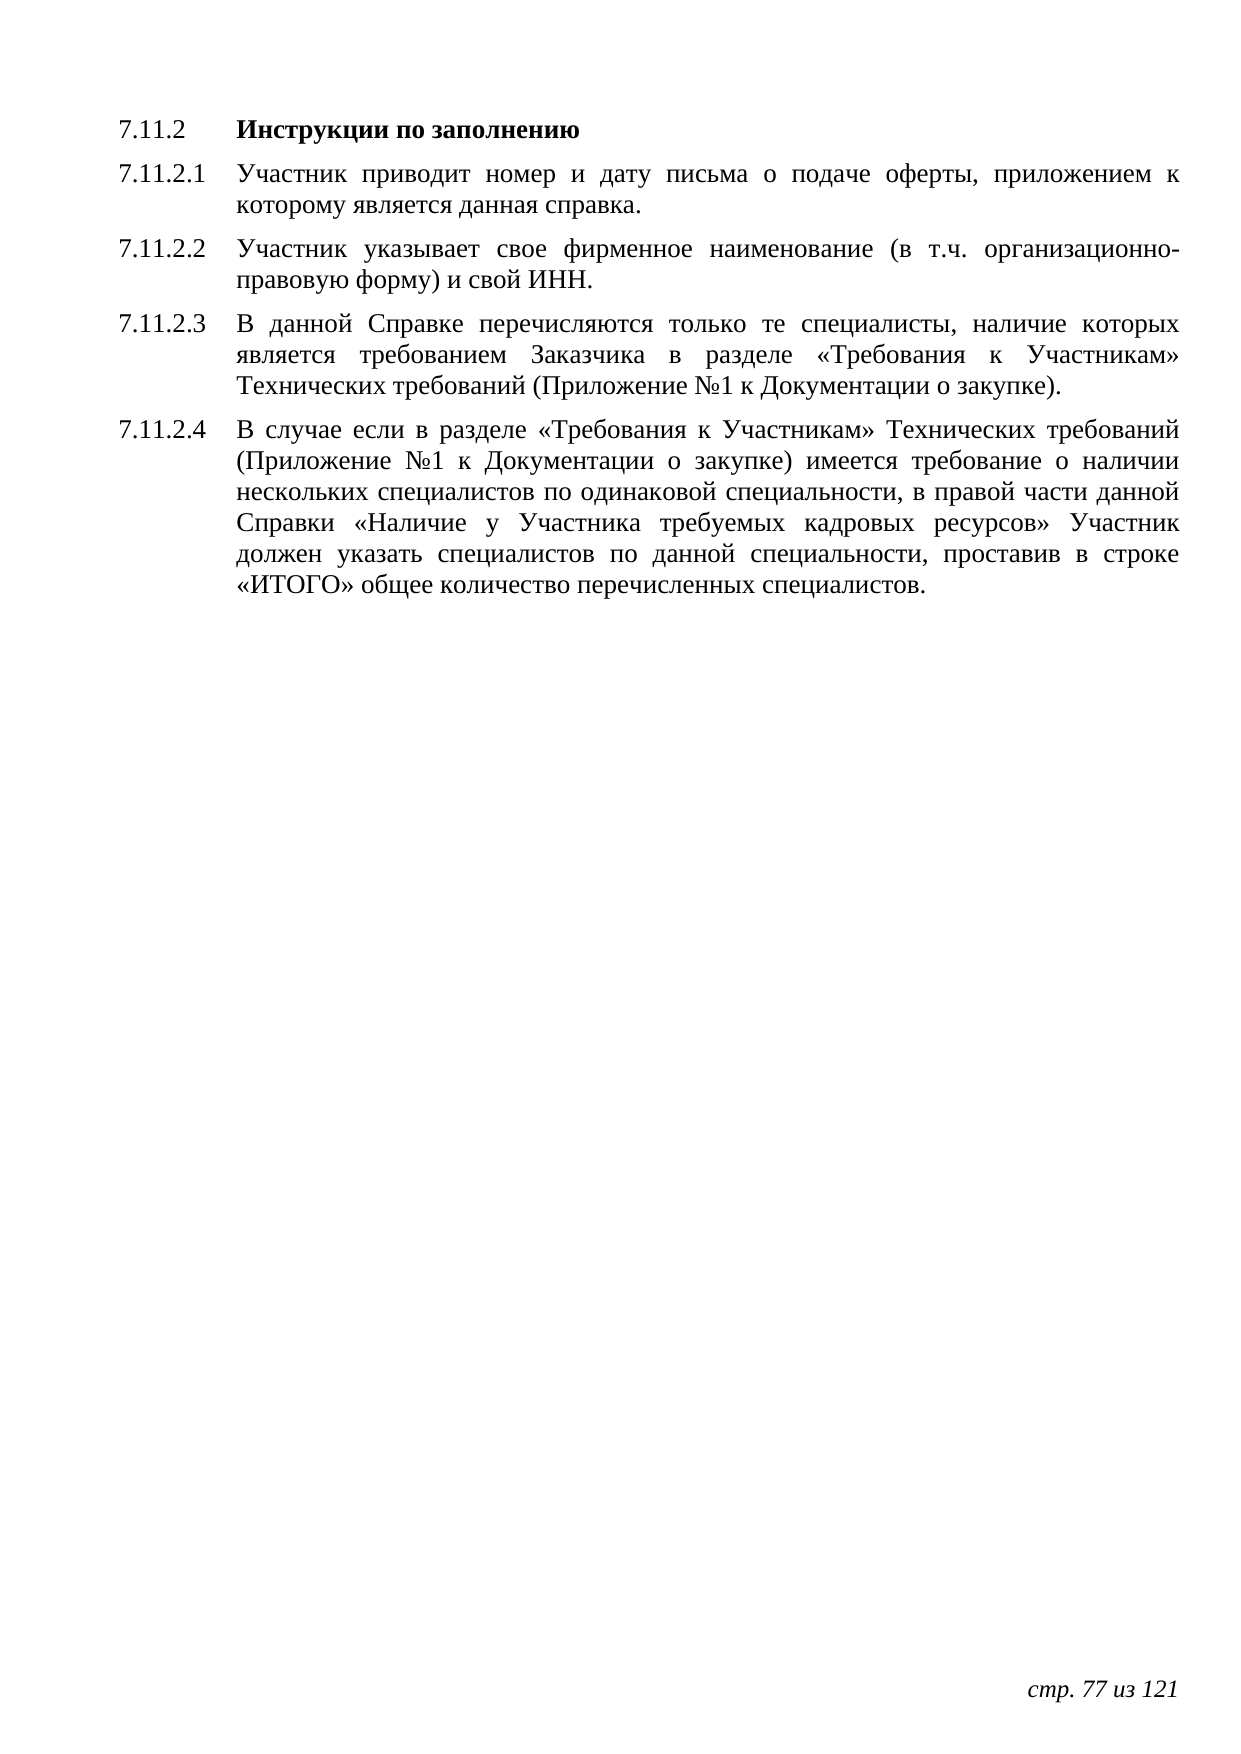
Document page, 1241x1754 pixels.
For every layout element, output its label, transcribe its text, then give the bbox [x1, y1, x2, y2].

text Инструкции по заполнению [118, 114, 1181, 145]
text Участник приводит номер и дату письма о подаче оферты, приложением к которому является данная справка. [118, 157, 1181, 219]
text Участник указывает свое фирменное наименование (в т.ч. организационно-правовую форму) и свой ИНН. [118, 232, 1181, 294]
text В данной Справке перечисляются только те специалисты, наличие которых является требованием Заказчика в разделе «Требования к Участникам» Технических требований (Приложение №1 к Документации о закупке). [118, 307, 1181, 400]
text В случае если в разделе «Требования к Участникам» Технических требований (Приложение №1 к Документации о закупке) имеется требование о наличии нескольких специалистов по одинаковой специальности, в правой части данной Справки «Наличие у Участника требуемых кадровых ресурсов» Участник должен указать специалистов по данной специальности, проставив в строке «ИТОГО» общее количество перечисленных специалистов. [118, 413, 1181, 600]
